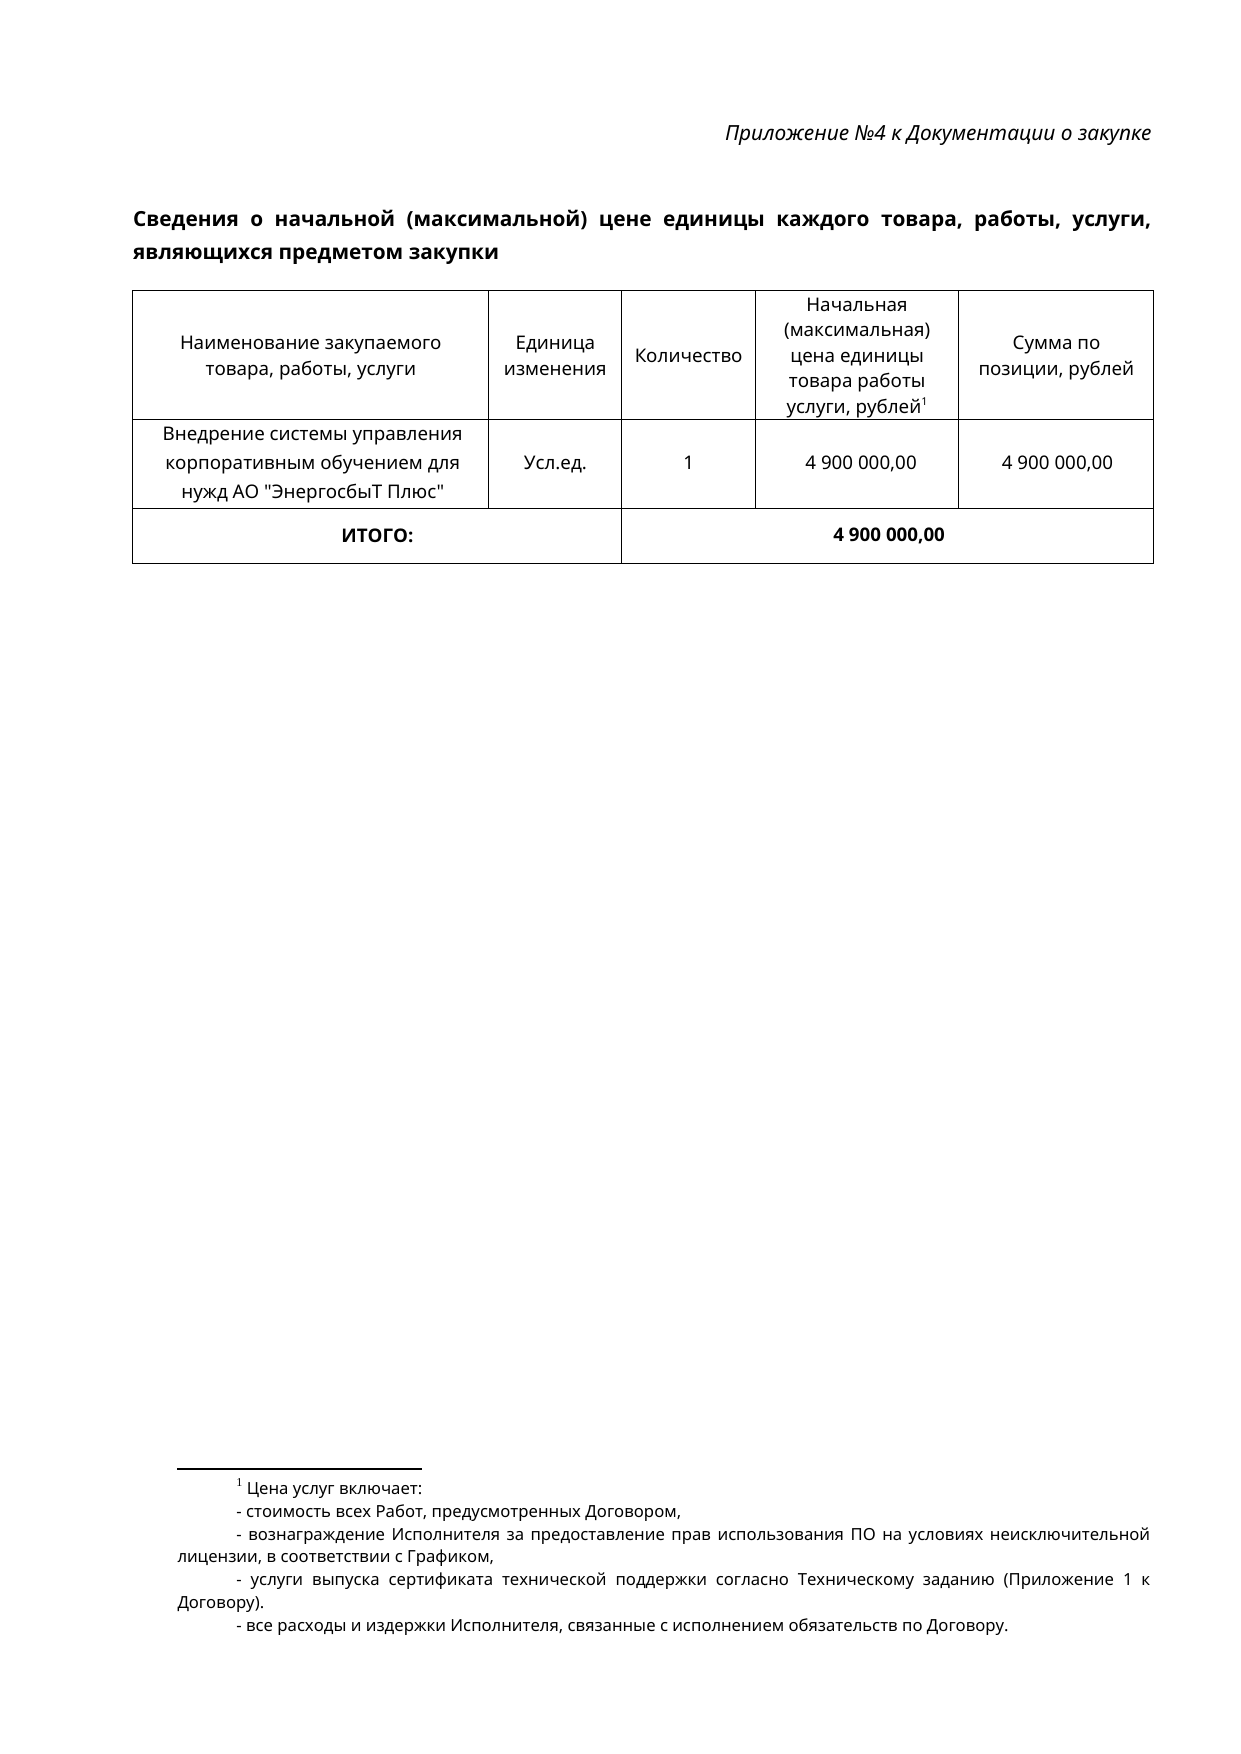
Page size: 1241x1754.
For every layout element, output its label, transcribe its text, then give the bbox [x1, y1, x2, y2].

table_cell 4 900 000,00 [622, 509, 1153, 562]
table_cell 4 900 000,00 [756, 420, 958, 507]
table_cell Внедрение системы управления корпоративным обучением для нужд АО "ЭнергосбыТ Плюс" [133, 420, 488, 507]
table_header Начальная (максимальная) цена единицы товара работы услуги, рублей [756, 291, 958, 419]
table_cell ИТОГО: [133, 509, 621, 562]
table_cell 1 [622, 420, 755, 507]
text Сведения о начальной (максимальной) цене единицы каждого товара, работы, услуги, являющихся предметом закупки [133, 204, 1152, 265]
table_cell 4 900 000,00 [959, 420, 1153, 507]
list Приложение №4 к Документации о закупке [252, 118, 1152, 147]
table_header Единица изменения [489, 291, 621, 419]
table_header Наименование закупаемого товара, работы, услуги [133, 291, 488, 419]
table_header Количество [622, 291, 755, 419]
table_header Сумма по позиции, рублей [959, 291, 1153, 419]
table_cell Усл.ед. [489, 420, 621, 507]
